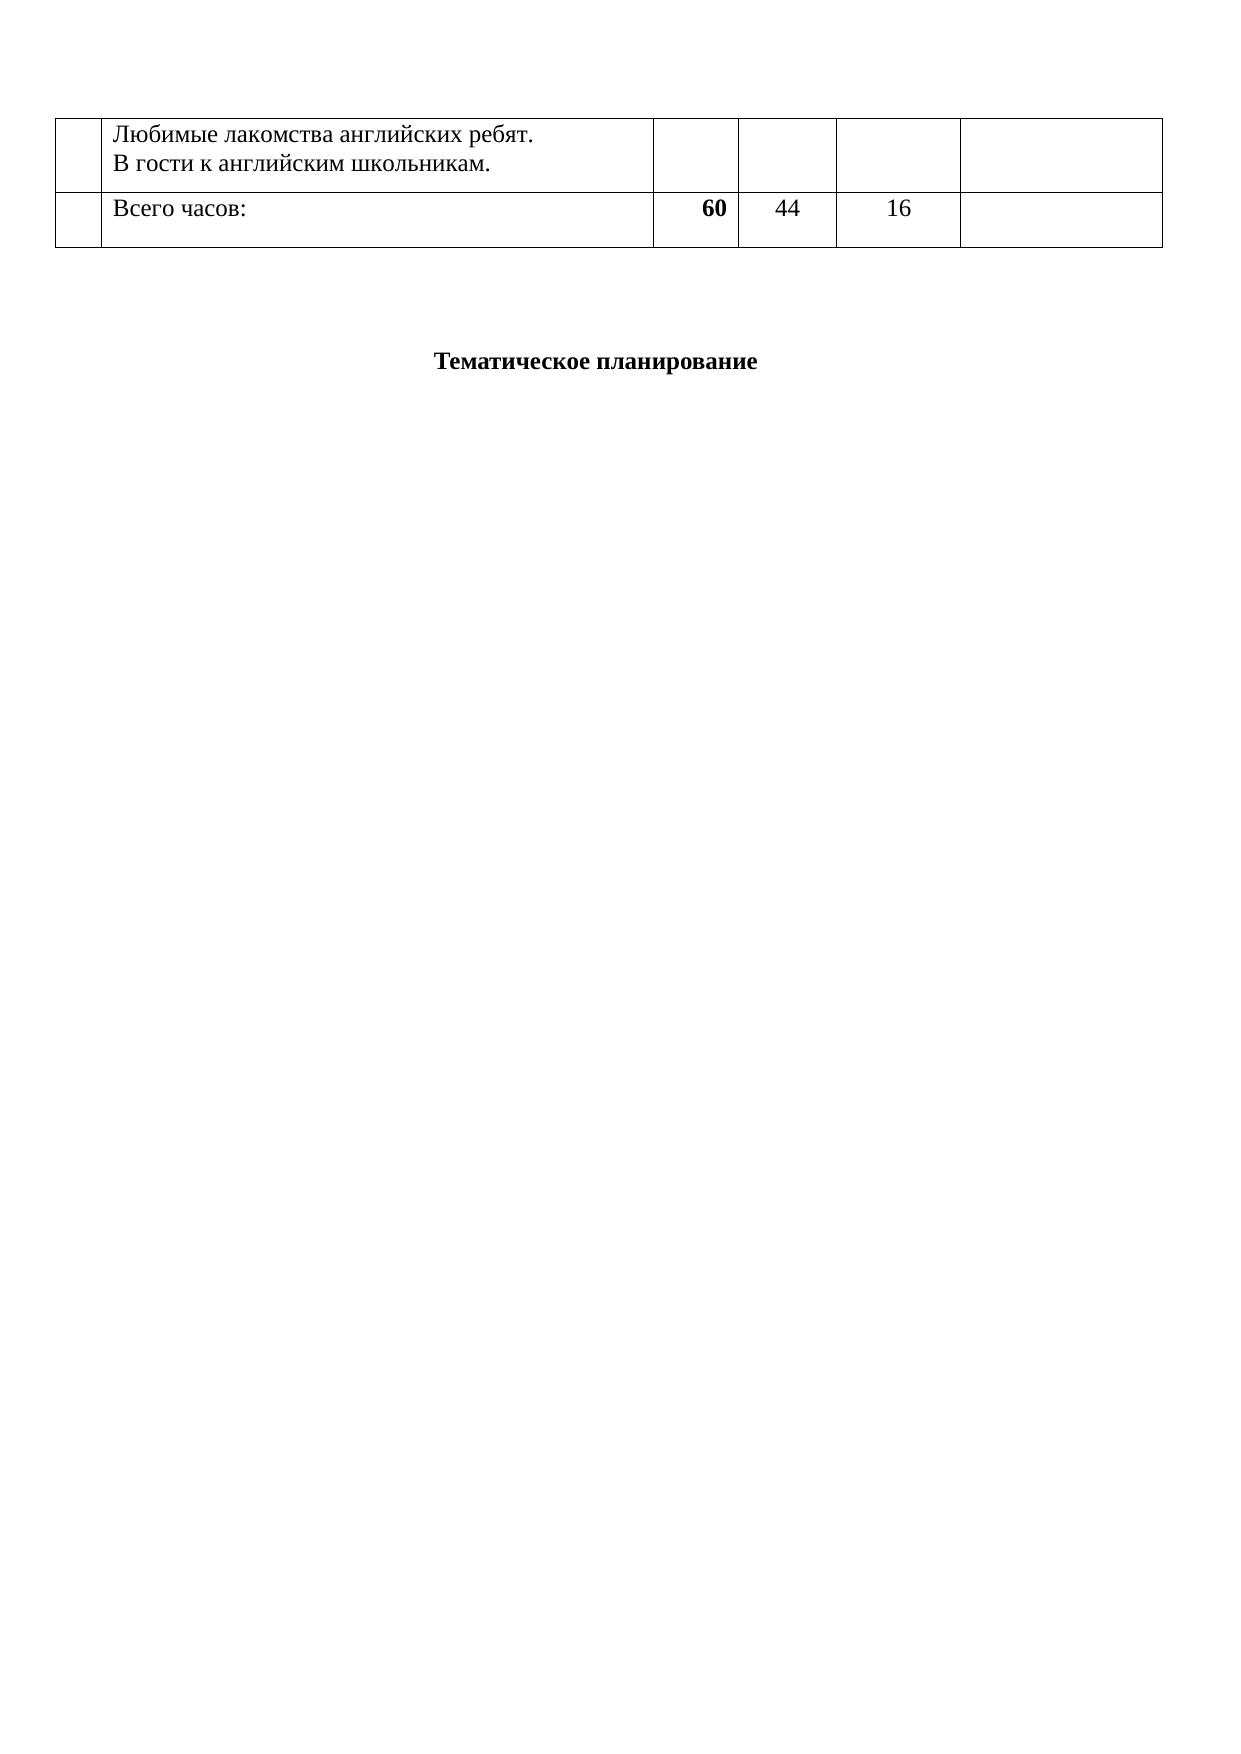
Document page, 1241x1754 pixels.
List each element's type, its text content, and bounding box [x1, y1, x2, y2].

table_cell [56, 193, 101, 247]
table_cell [961, 193, 1162, 247]
table_cell 16 [837, 193, 960, 247]
text Тематическое планирование [177, 346, 1152, 375]
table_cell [102, 119, 653, 192]
table_cell 44 [739, 193, 836, 247]
table_cell 10 [739, 119, 836, 192]
table_cell Всего часов: [102, 193, 653, 247]
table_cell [961, 119, 1162, 192]
table_cell 14 [654, 119, 738, 192]
table_cell 4 [837, 119, 960, 192]
table_cell 60 [654, 193, 738, 247]
table_cell 4 [56, 119, 101, 192]
